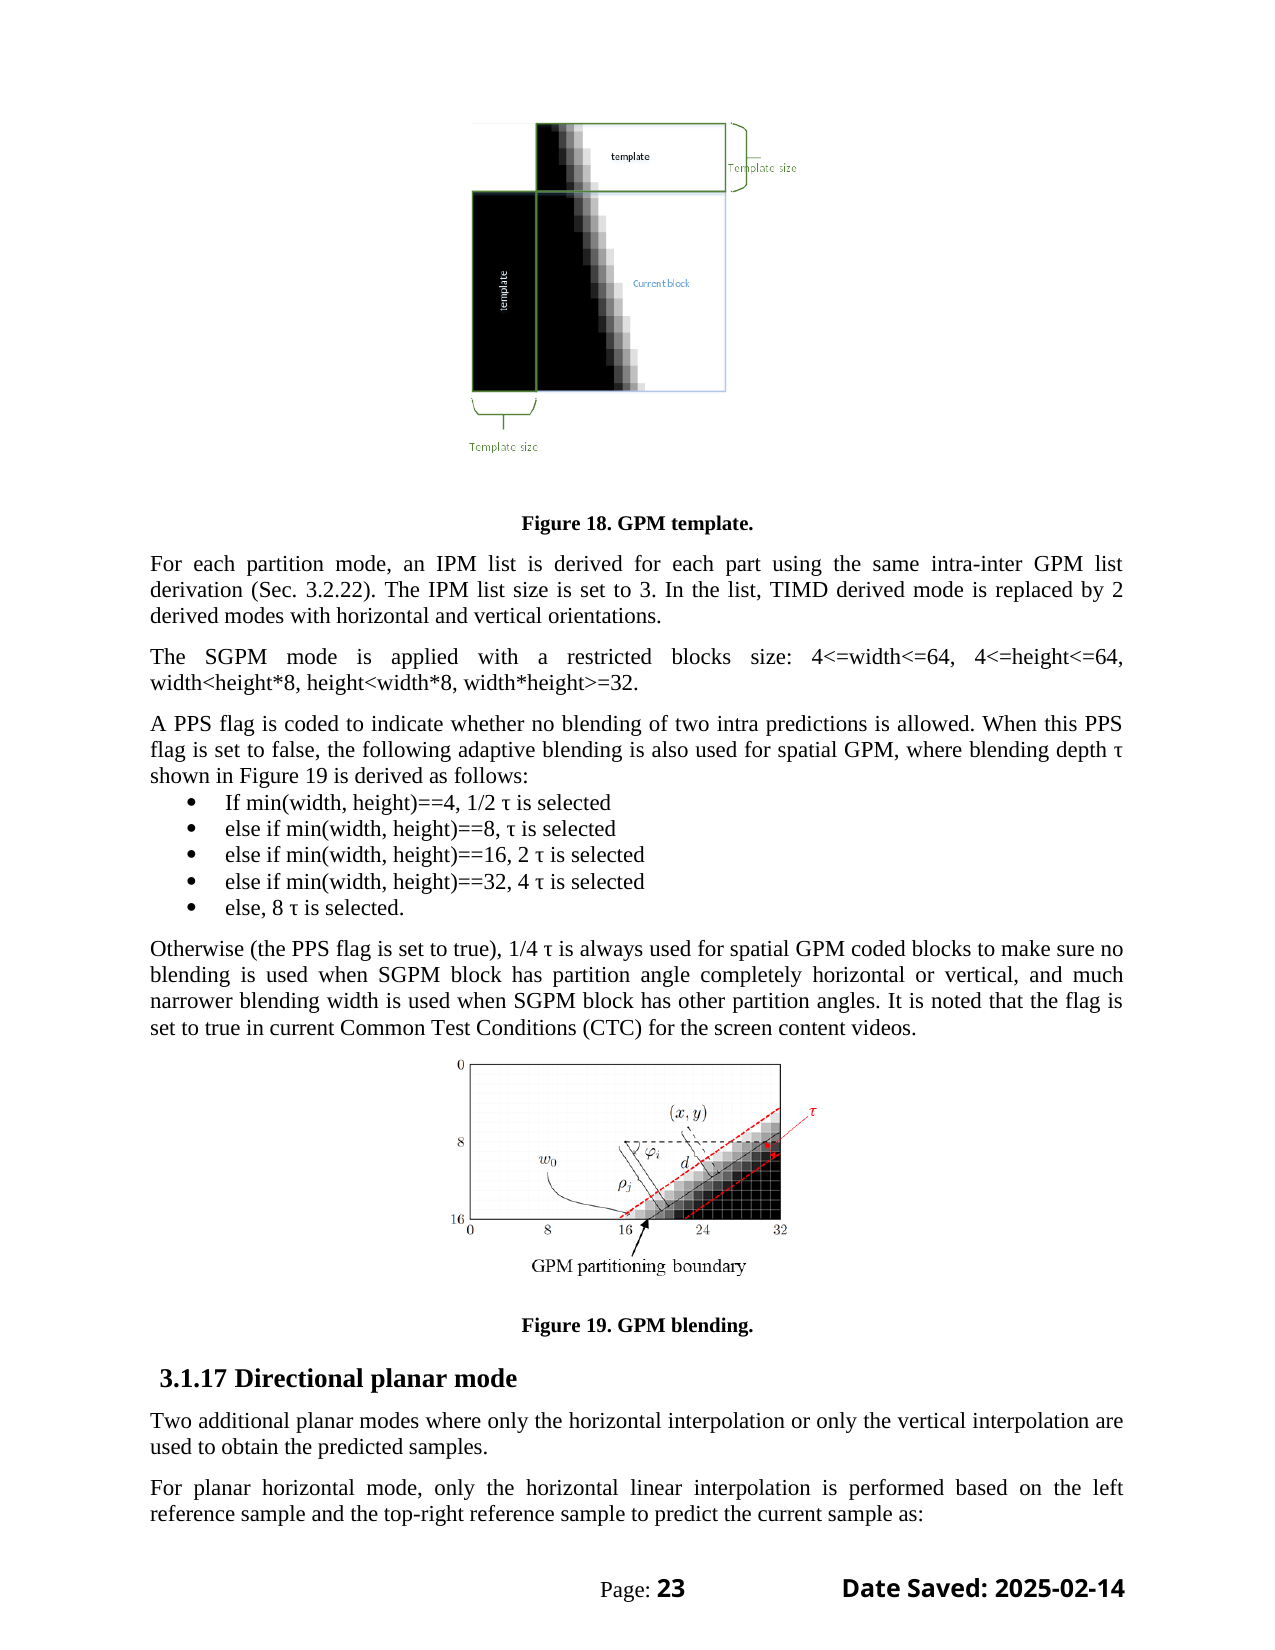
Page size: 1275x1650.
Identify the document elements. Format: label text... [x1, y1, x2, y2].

text The SGPM mode is applied with a restricted blocks size: 4<=width<=64, 4<=height<=64, width<height*8, height<width*8, width*height>=32. [150, 643, 1125, 696]
text A PPS flag is coded to indicate whether no blending of two intra predictions is allowed. When this PPS flag is set to false, the following adaptive blending is also used for spatial GPM, where blending depth τ shown in Figure 19 is derived as follows: [150, 710, 1125, 789]
text For planar horizontal mode, only the horizontal linear interpolation is performed based on the left reference sample and the top-right reference sample to predict the current sample as: [150, 1474, 1125, 1527]
list If min(width, height)==4, 1/2 τ is selected [187, 789, 1125, 815]
subtitle Directional planar mode [159, 1362, 1125, 1393]
picture [447, 1054, 828, 1288]
text Two additional planar modes where only the horizontal interpolation or only the vertical interpolation are used to obtain the predicted samples. [150, 1407, 1125, 1460]
text Otherwise (the PPS flag is set to true), 1/4 τ is always used for spatial GPM coded blocks to make sure no blending is used when SGPM block has partition angle completely horizontal or vertical, and much narrower blending width is used when SGPM block has other partition angles. It is noted that the flag is set to true in current Common Test Conditions (CTC) for the screen content videos. [150, 935, 1125, 1040]
list else if min(width, height)==16, 2 τ is selected [187, 841, 1125, 868]
list else, 8 τ is selected. [187, 894, 1125, 921]
text For each partition mode, an IPM list is derived for each part using the same intra-inter GPM list derivation (Sec. 3.2.22). The IPM list size is set to 3. In the list, TIMD derived mode is replaced by 2 derived modes with horizontal and vertical orientations. [150, 549, 1125, 629]
text Figure 18. GPM template. [150, 511, 1125, 535]
list else if min(width, height)==32, 4 τ is selected [187, 868, 1125, 894]
text Figure 19. GPM blending. [150, 1313, 1125, 1337]
list else if min(width, height)==8, τ is selected [187, 815, 1125, 841]
